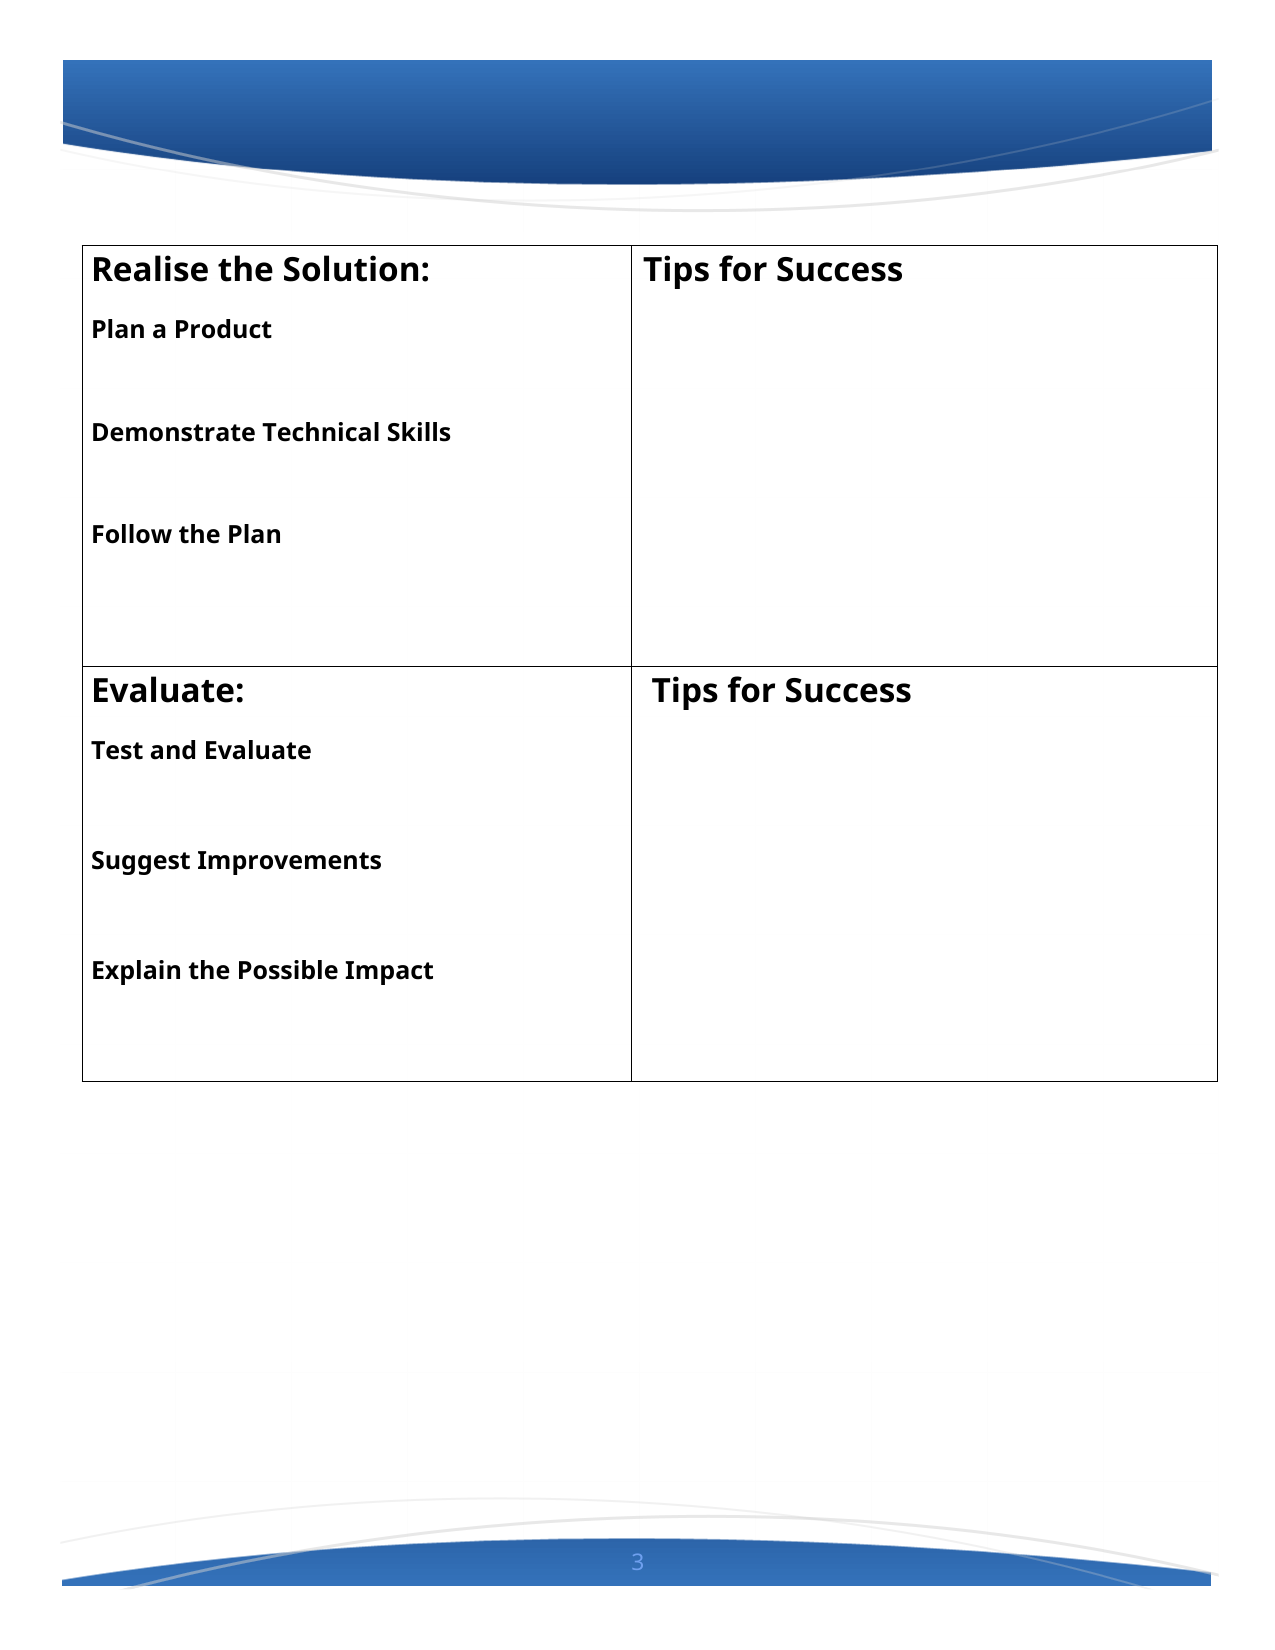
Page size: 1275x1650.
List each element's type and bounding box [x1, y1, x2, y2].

picture [60, 96, 1219, 1588]
